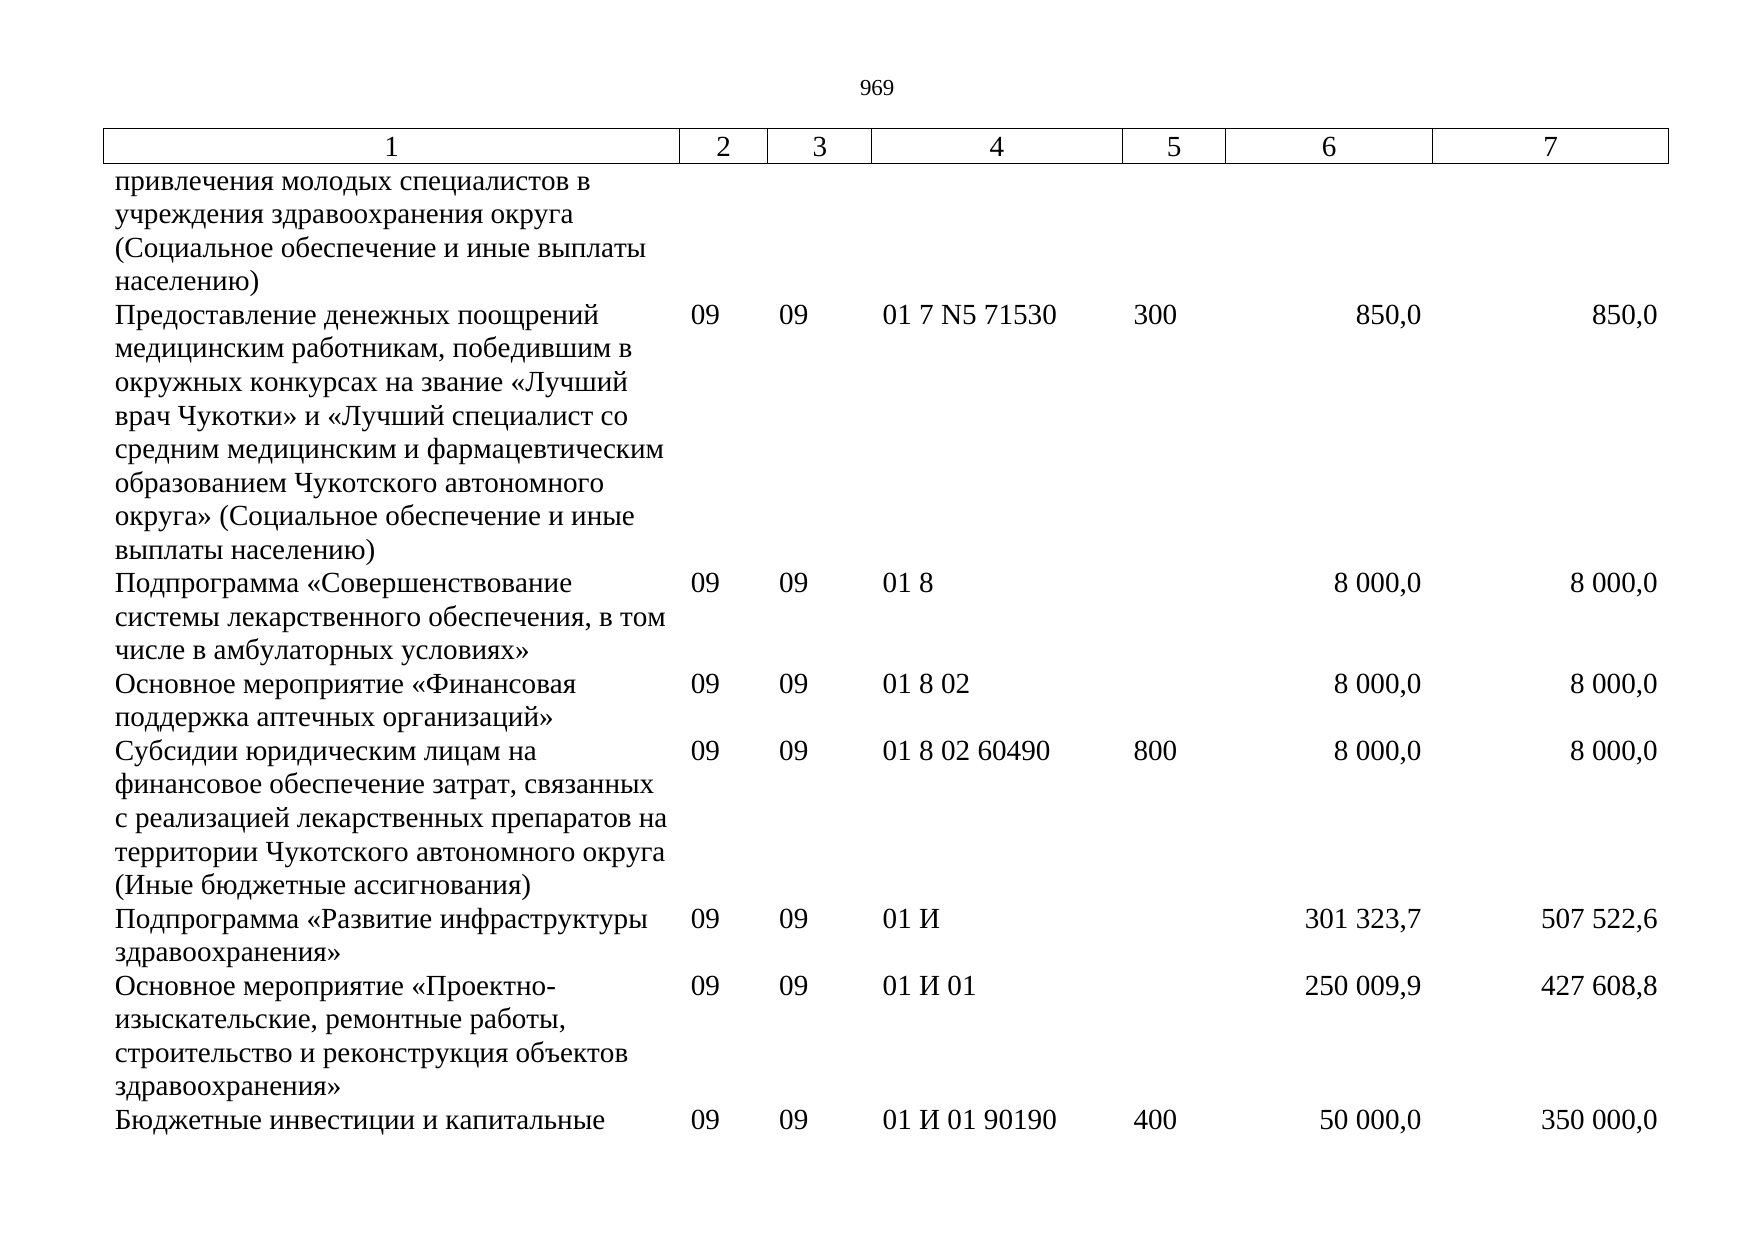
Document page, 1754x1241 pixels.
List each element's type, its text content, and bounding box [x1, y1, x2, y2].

table_header 2 [680, 129, 767, 163]
table_header 5 [1123, 129, 1225, 163]
table_header 1 [104, 129, 679, 163]
table_header 6 [1226, 129, 1432, 163]
table_header 3 [768, 129, 871, 163]
table_header 4 [872, 129, 1122, 163]
table_header 7 [1433, 129, 1668, 163]
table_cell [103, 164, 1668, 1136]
